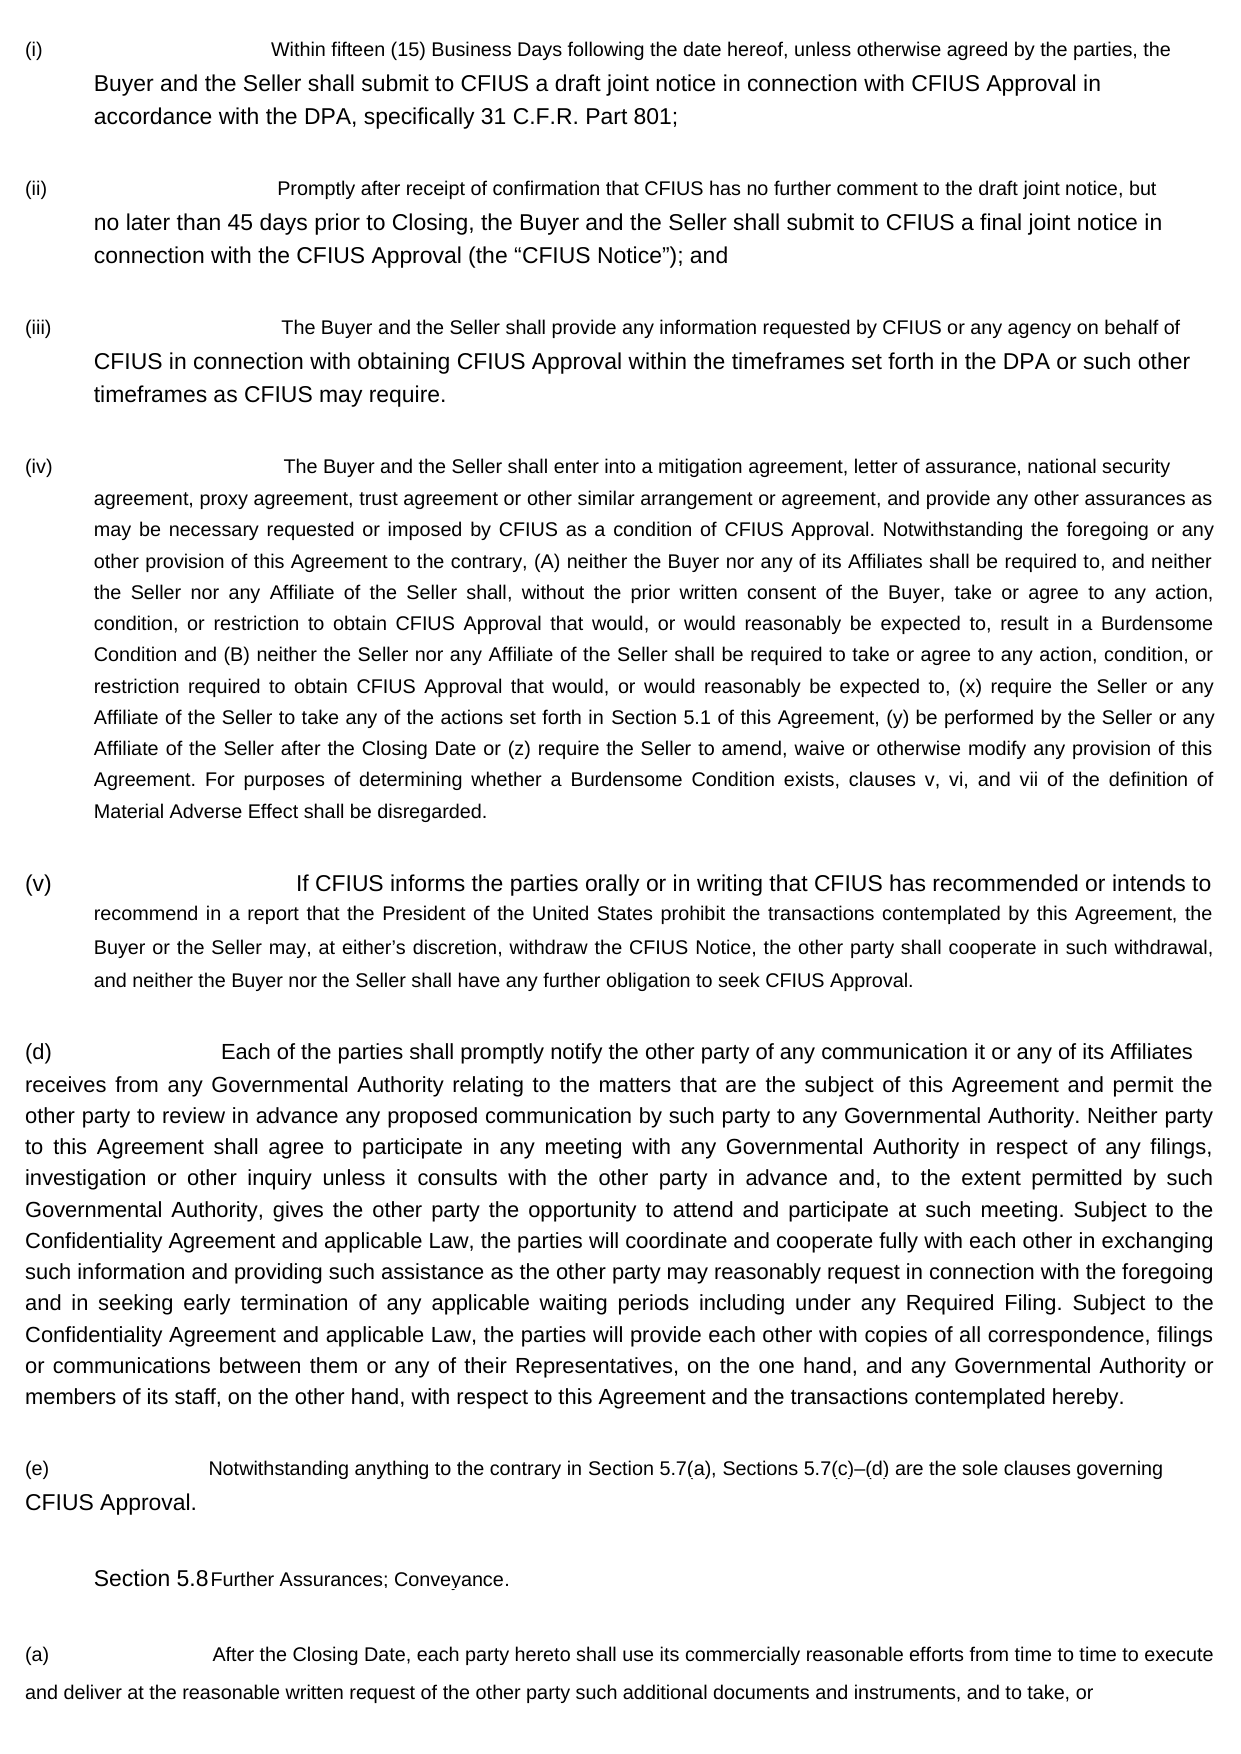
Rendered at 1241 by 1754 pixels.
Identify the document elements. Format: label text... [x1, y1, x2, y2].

text receives from any Governmental Authority relating to the matters that are the subject of this Agreement and permit the other party to review in advance any proposed communication by such party to any Governmental Authority. Neither party to this Agreement shall agree to participate in any meeting with any Governmental Authority in respect of any filings, investigation or other inquiry unless it consults with the other party in advance and, to the extent permitted by such Governmental Authority, gives the other party the opportunity to attend and participate at such meeting. Subject to the Confidentiality Agreement and applicable Law, the parties will coordinate and cooperate fully with each other in exchanging such information and providing such assistance as the other party may reasonably request in connection with the foregoing and in seeking early termination of any applicable waiting periods including under any Required Filing. Subject to the Confidentiality Agreement and applicable Law, the parties will provide each other with copies of all correspondence, filings or communications between them or any of their Representatives, on the one hand, and any Governmental Authority or members of its staff, on the other hand, with respect to this Agreement and the transactions contemplated hereby. [25, 1071, 1215, 1409]
text recommend in a report that the President of the United States prohibit the transactions contemplated by this Agreement, the Buyer or the Seller may, at either’s discretion, withdraw the CFIUS Notice, the other party shall cooperate in such withdrawal, and neither the Buyer nor the Seller shall have any further obligation to seek CFIUS Approval. [94, 902, 1215, 992]
text agreement, proxy agreement, trust agreement or other similar arrangement or agreement, and provide any other assurances as may be necessary requested or imposed by CFIUS as a condition of CFIUS Approval. Notwithstanding the foregoing or any other provision of this Agreement to the contrary, (A) neither the Buyer nor any of its Affiliates shall be required to, and neither the Seller nor any Affiliate of the Seller shall, without the prior written consent of the Buyer, take or agree to any action, condition, or restriction to obtain CFIUS Approval that would, or would reasonably be expected to, result in a Burdensome Condition and (B) neither the Seller nor any Affiliate of the Seller shall be required to take or agree to any action, condition, or restriction required to obtain CFIUS Approval that would, or would reasonably be expected to, (x) require the Seller or any Affiliate of the Seller to take any of the actions set forth in Section 5.1 of this Agreement, (y) be performed by the Seller or any Affiliate of the Seller after the Closing Date or (z) require the Seller to amend, waive or otherwise modify any provision of this Agreement. For purposes of determining whether a Burdensome Condition exists, clauses v, vi, and vii of the definition of Material Adverse Effect shall be disregarded. [94, 487, 1215, 822]
list The Buyer and the Seller shall enter into a mitigation agreement, letter of assurance, national security [25, 455, 1215, 477]
list If CFIUS informs the parties orally or in writing that CFIUS has recommended or intends to [25, 870, 1215, 896]
list The Buyer and the Seller shall provide any information requested by CFIUS or any agency on behalf of [25, 316, 1215, 338]
list Notwithstanding anything to the contrary in Section 5.7(a), Sections 5.7(c)–(d) are the sole clauses governing [25, 1457, 1215, 1480]
text CFIUS in connection with obtaining CFIUS Approval within the timeframes set forth in the DPA or such other timeframes as CFIUS may require. [94, 348, 1215, 407]
list After the Closing Date, each party hereto shall use its commercially reasonable efforts from time to time to execute and deliver at the reasonable written request of the other party such additional documents and instruments, and to take, or [25, 1643, 1215, 1703]
list Each of the parties shall promptly notify the other party of any communication it or any of its Affiliates [25, 1039, 1215, 1064]
text Section 5.8 Further Assurances; Conveyance. [94, 1565, 1215, 1592]
list Within fifteen (15) Business Days following the date hereof, unless otherwise agreed by the parties, the [25, 38, 1215, 60]
text Buyer and the Seller shall submit to CFIUS a draft joint notice in connection with CFIUS Approval in accordance with the DPA, specifically 31 C.F.R. Part 801; [94, 70, 1215, 129]
text CFIUS Approval. [25, 1489, 1215, 1516]
text no later than 45 days prior to Closing, the Buyer and the Seller shall submit to CFIUS a final joint notice in connection with the CFIUS Approval (the “CFIUS Notice”); and [94, 209, 1215, 268]
list Promptly after receipt of confirmation that CFIUS has no further comment to the draft joint notice, but [25, 177, 1215, 199]
